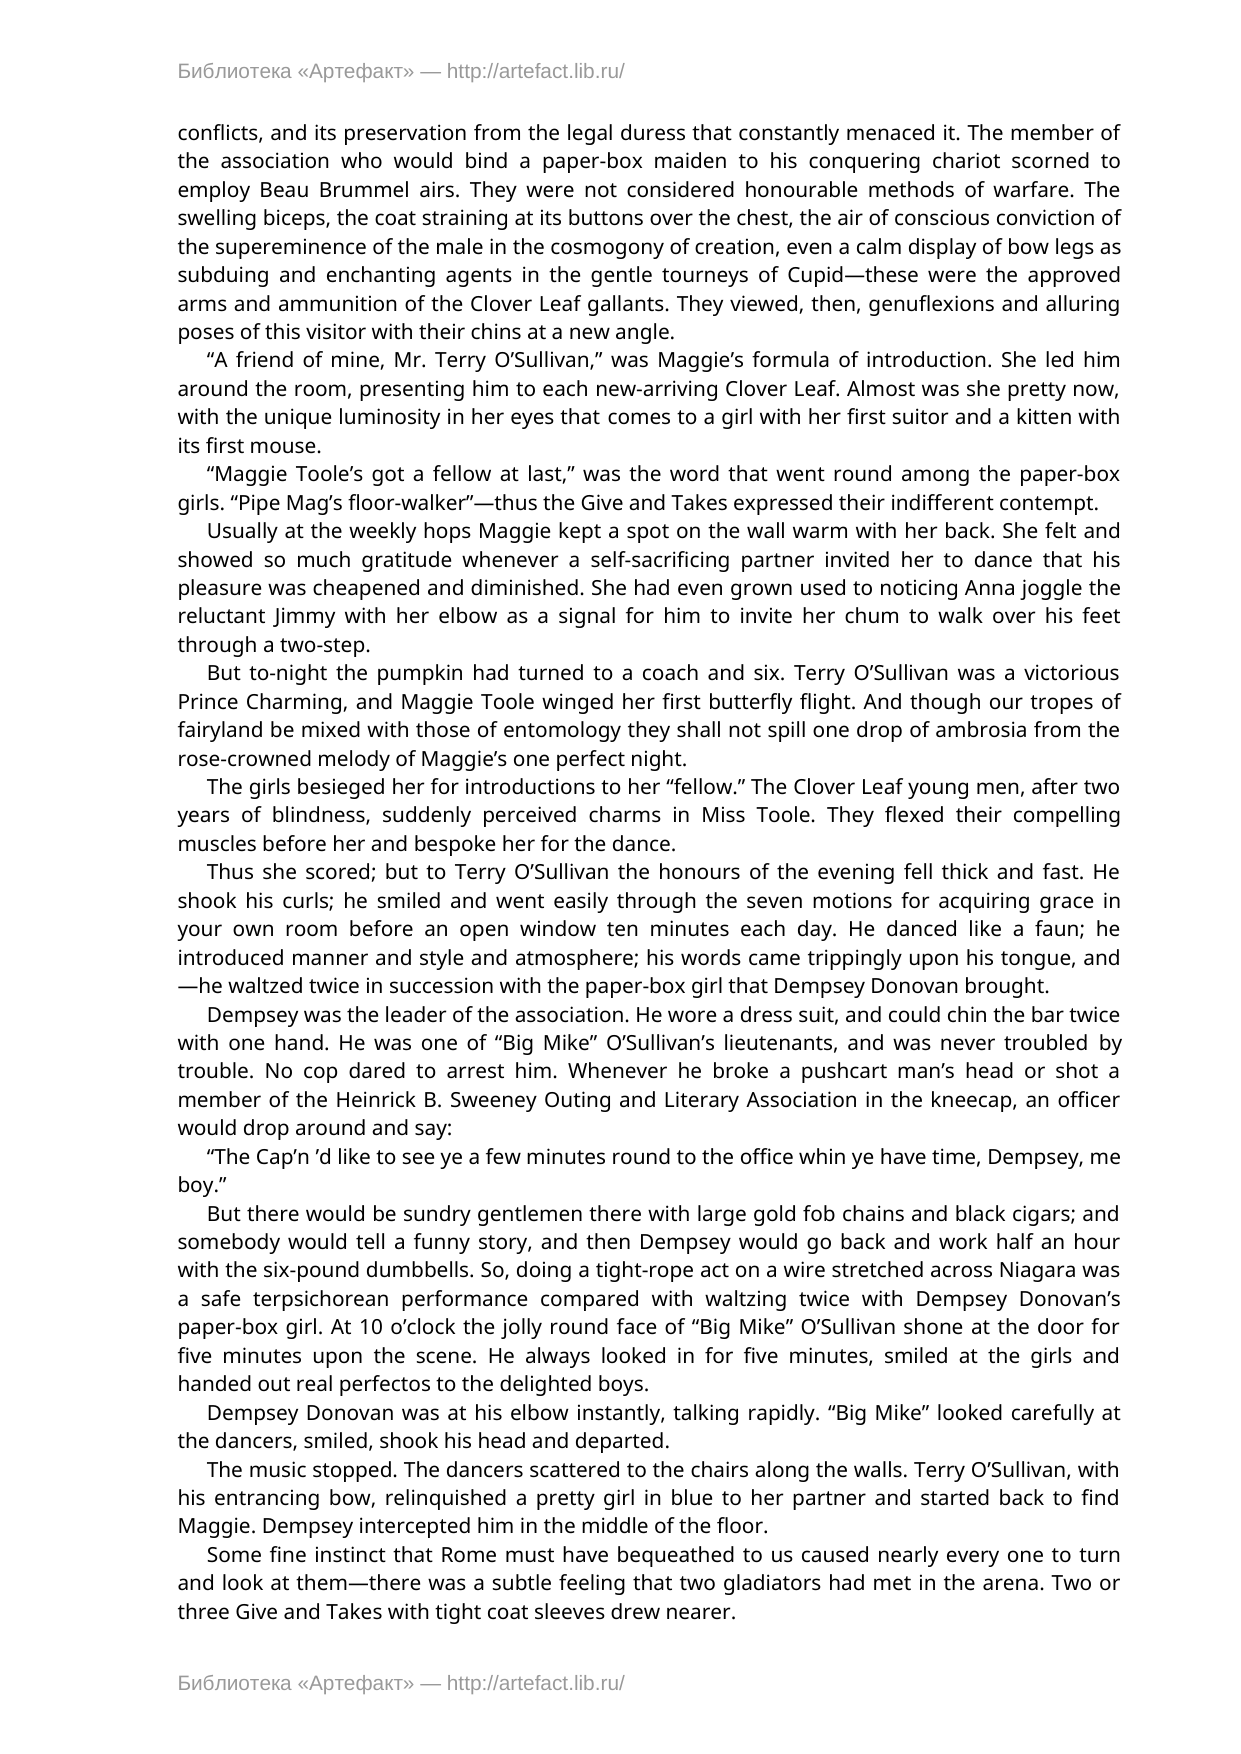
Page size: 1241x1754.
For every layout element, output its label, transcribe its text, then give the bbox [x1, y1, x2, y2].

text But to-night the pumpkin had turned to a coach and six. Terry O’Sullivan was a victorious Prince Charming, and Maggie Toole winged her first butterfly flight. And though our tropes of fairyland be mixed with those of entomology they shall not spill one drop of ambrosia from the rose-crowned melody of Maggie’s one perfect night. [177, 658, 1122, 772]
text “The Cap’n ’d like to see ye a few minutes round to the office whin ye have time, Dempsey, me boy.” [177, 1142, 1122, 1199]
text Dempsey was the leader of the association. He wore a dress suit, and could chin the bar twice with one hand. He was one of “Big Mike” O’Sullivan’s lieutenants, and was never troubled by trouble. No cop dared to arrest him. Whenever he broke a pushcart man’s head or shot a member of the Heinrick B. Sweeney Outing and Literary Association in the kneecap, an officer would drop around and say: [177, 1000, 1122, 1142]
text The music stopped. The dancers scattered to the chairs along the walls. Terry O’Sullivan, with his entrancing bow, relinquished a pretty girl in blue to her partner and started back to find Maggie. Dempsey intercepted him in the middle of the floor. [177, 1455, 1122, 1540]
text “Maggie Toole’s got a fellow at last,” was the word that went round among the paper-box girls. “Pipe Mag’s floor-walker”—thus the Give and Takes expressed their indifferent contempt. [177, 459, 1122, 516]
text Usually at the weekly hops Maggie kept a spot on the wall warm with her back. She felt and showed so much gratitude whenever a self-sacrificing partner invited her to dance that his pleasure was cheapened and diminished. She had even grown used to noticing Anna joggle the reluctant Jimmy with her elbow as a signal for him to invite her chum to walk over his feet through a two-step. [177, 516, 1122, 658]
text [177, 118, 1122, 346]
text “A friend of mine, Mr. Terry O’Sullivan,” was Maggie’s formula of introduction. She led him around the room, presenting him to each new-arriving Clover Leaf. Almost was she pretty now, with the unique luminosity in her eyes that comes to a girl with her first suitor and a kitten with its first mouse. [177, 346, 1122, 459]
text Some fine instinct that Rome must have bequeathed to us caused nearly every one to turn and look at them—there was a subtle feeling that two gladiators had met in the arena. Two or three Give and Takes with tight coat sleeves drew nearer. [177, 1540, 1122, 1625]
text The girls besieged her for introductions to her “fellow.” The Clover Leaf young men, after two years of blindness, suddenly perceived charms in Miss Toole. They flexed their compelling muscles before her and bespoke her for the dance. [177, 772, 1122, 857]
text Dempsey Donovan was at his elbow instantly, talking rapidly. “Big Mike” looked carefully at the dancers, smiled, shook his head and departed. [177, 1398, 1122, 1455]
text Thus she scored; but to Terry O’Sullivan the honours of the evening fell thick and fast. He shook his curls; he smiled and went easily through the seven motions for acquiring grace in your own room before an open window ten minutes each day. He danced like a faun; he introduced manner and style and atmosphere; his words came trippingly upon his tongue, and—he waltzed twice in succession with the paper-box girl that Dempsey Donovan brought. [177, 857, 1122, 1000]
text But there would be sundry gentlemen there with large gold fob chains and black cigars; and somebody would tell a funny story, and then Dempsey would go back and work half an hour with the six-pound dumbbells. So, doing a tight-rope act on a wire stretched across Niagara was a safe terpsichorean performance compared with waltzing twice with Dempsey Donovan’s paper-box girl. At 10 o’clock the jolly round face of “Big Mike” O’Sullivan shone at the door for five minutes upon the scene. He always looked in for five minutes, smiled at the girls and handed out real perfectos to the delighted boys. [177, 1199, 1122, 1398]
